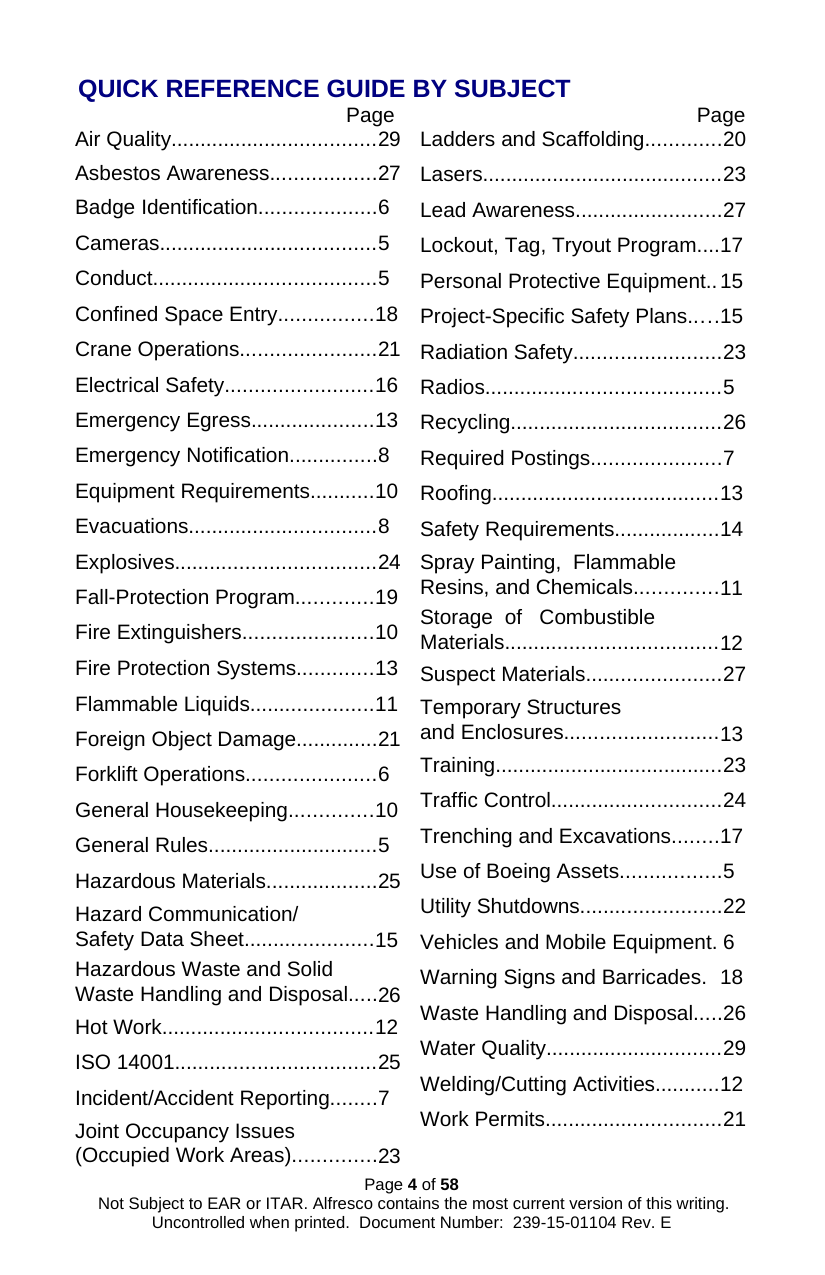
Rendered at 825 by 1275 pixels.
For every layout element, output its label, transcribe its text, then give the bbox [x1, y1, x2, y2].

text Hot Work. 12 [75, 1014, 401, 1038]
text Ladders and Scaffolding. 20 [420, 127, 760, 151]
text Water Quality. 29 [420, 1036, 760, 1060]
text Project-Specific Safety Plans. 15 [420, 304, 760, 328]
text Utility Shutdowns. 22 [420, 894, 760, 918]
text Safety Requirements. 14 [420, 517, 760, 541]
text Incident/Accident Reporting. 7 [75, 1086, 401, 1109]
text Confined Space Entry. 18 [75, 301, 401, 325]
text Roofing. 13 [420, 481, 760, 505]
text Lockout, Tag, Tryout Program. 17 [420, 233, 760, 257]
text Fire Extinguishers. 10 [75, 620, 401, 644]
text Hazard Communication/ [75, 902, 401, 926]
text Page [420, 103, 760, 127]
text QUICK REFERENCE GUIDE BY SUBJECT [78, 74, 575, 103]
text Suspect Materials. 27 [420, 662, 760, 686]
text Training. 23 [420, 753, 760, 777]
text Asbestos Awareness. 27 [75, 161, 401, 184]
text Flammable Liquids. 11 [75, 691, 401, 715]
text Traffic Control. 24 [420, 788, 760, 812]
text Hazardous Waste and Solid [75, 957, 401, 981]
text ISO 14001. 25 [75, 1050, 401, 1074]
text Explosives. 24 [75, 549, 401, 573]
text Personal Protective Equipment. 15 [420, 269, 760, 293]
text Waste Handling and Disposal. 26 [420, 1001, 760, 1024]
text Lead Awareness. 27 [420, 198, 760, 222]
text General Rules. 5 [75, 833, 401, 857]
text Conduct. 5 [75, 266, 401, 290]
text Use of Boeing Assets. 5 [420, 859, 760, 883]
text Page [75, 103, 401, 127]
text Fall-Protection Program. 19 [75, 585, 401, 609]
text Crane Operations. 21 [75, 337, 401, 361]
text Radios. 5 [420, 375, 760, 399]
text Evacuations. 8 [75, 514, 401, 538]
text Emergency Notification. 8 [75, 443, 401, 467]
text Temporary Structures [420, 695, 760, 719]
text and Enclosures. 13 [420, 720, 760, 745]
text Safety Data Sheet. 15 [75, 927, 401, 952]
text Lasers. 23 [420, 162, 760, 186]
text Radiation Safety. 23 [420, 339, 760, 363]
text Waste Handling and Disposal. 26 [75, 982, 401, 1007]
text Warning Signs and Barricades. 18 [420, 965, 760, 989]
text Spray Painting, Flammable Resins, and Chemicals. 11 [420, 550, 743, 600]
text Recycling. 26 [420, 410, 760, 434]
text Welding/Cutting Activities. 12 [420, 1072, 760, 1096]
text Storage of Combustible Materials. 12 [420, 605, 743, 655]
text Foreign Object Damage. 21 [75, 727, 401, 751]
text Badge Identification. 6 [75, 195, 401, 219]
text Air Quality. 29 [75, 127, 401, 151]
text Equipment Requirements. 10 [75, 479, 401, 503]
text Joint Occupancy Issues [75, 1119, 401, 1143]
text Forklift Operations. 6 [75, 762, 401, 786]
text Trenching and Excavations. 17 [420, 823, 760, 847]
text Electrical Safety. 16 [75, 372, 401, 396]
text Emergency Egress. 13 [75, 408, 401, 432]
text (Occupied Work Areas). 23 [75, 1143, 401, 1168]
text Hazardous Materials. 25 [75, 868, 401, 892]
text Vehicles and Mobile Equipment. 6 [420, 930, 760, 954]
text Work Permits. 21 [420, 1107, 760, 1131]
text Cameras. 5 [75, 231, 401, 254]
text General Housekeeping. 10 [75, 798, 401, 822]
text Fire Protection Systems. 13 [75, 656, 401, 680]
text Required Postings. 7 [420, 446, 760, 470]
